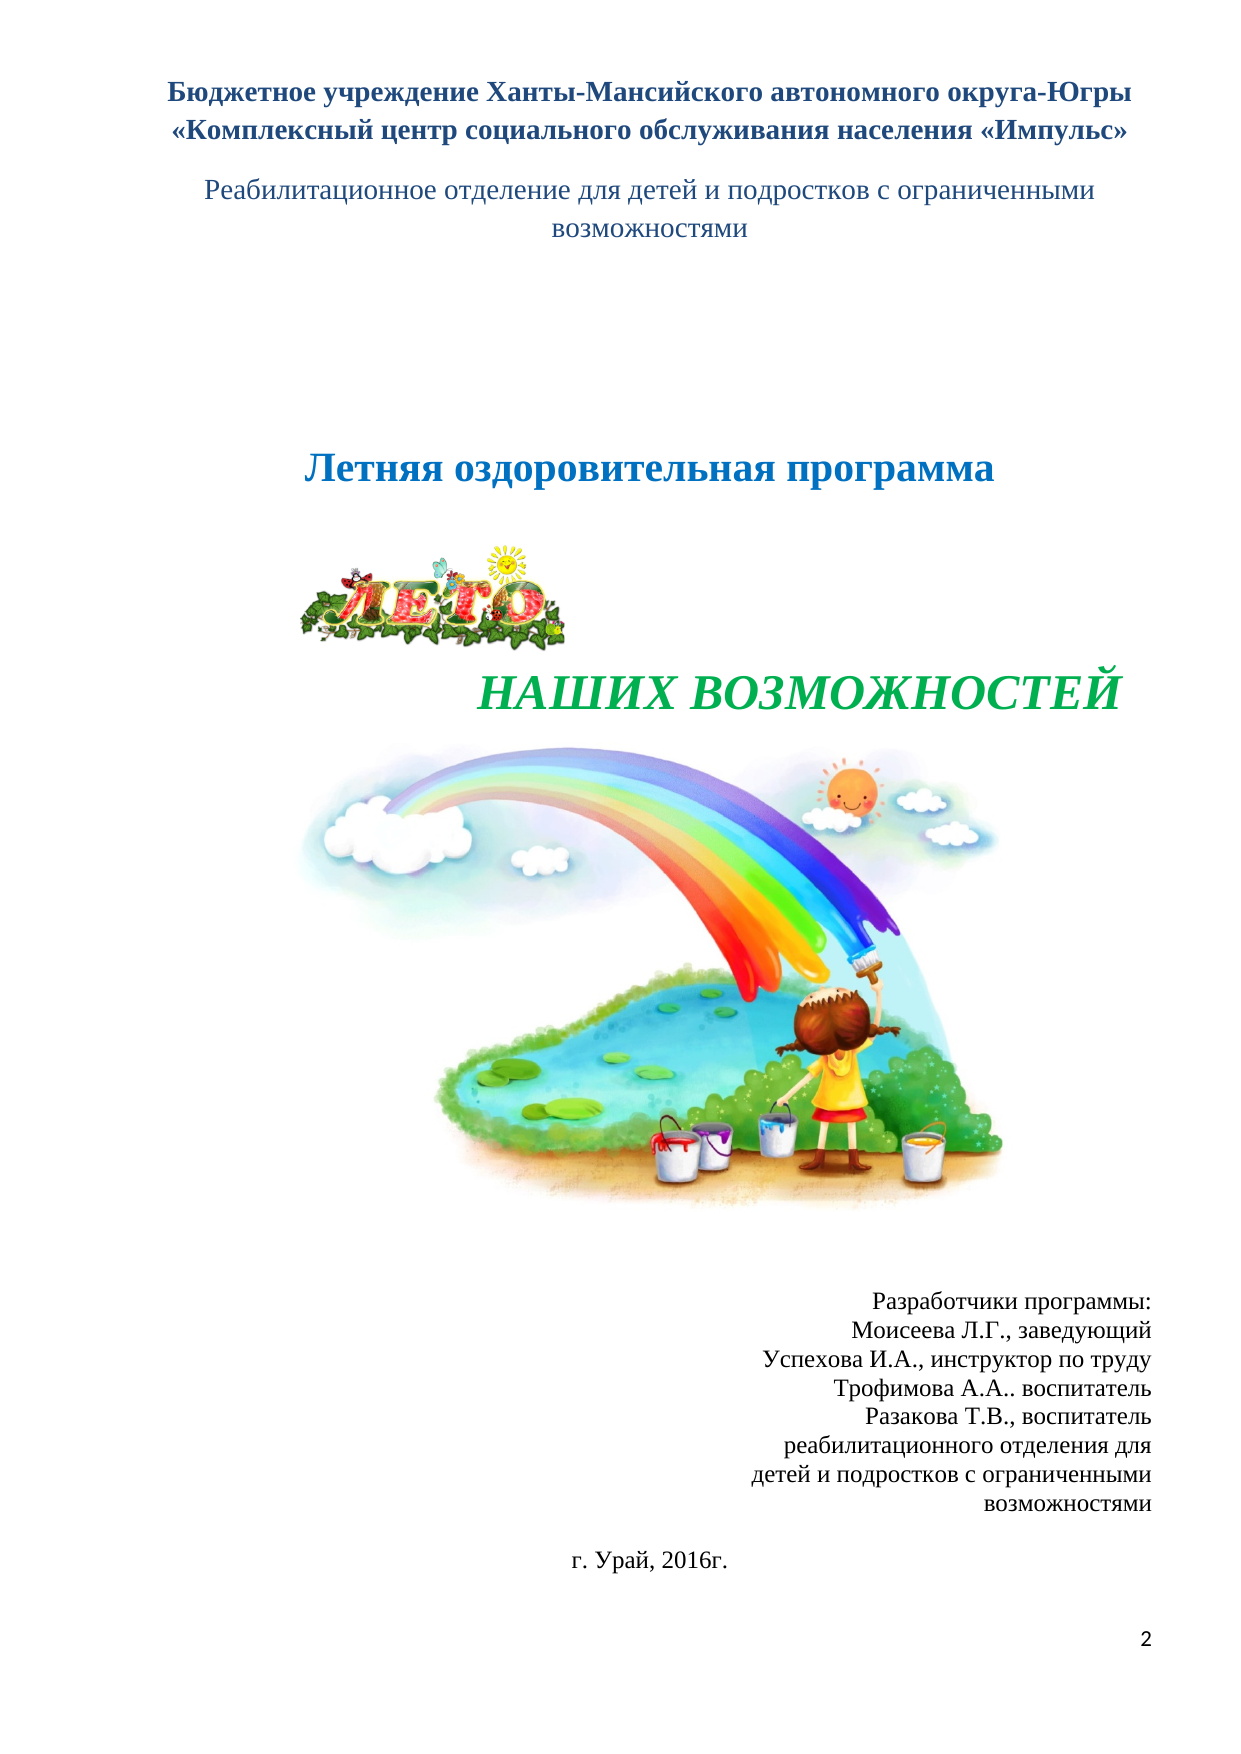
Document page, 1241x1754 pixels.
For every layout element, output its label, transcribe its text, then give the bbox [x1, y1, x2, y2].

text Разработчики программы: [148, 1286, 1152, 1315]
text Бюджетное учреждение Ханты-Мансийского автономного округа-Югры «Комплексный центр социального обслуживания населения «Импульс» [148, 74, 1152, 146]
text Летняя оздоровительная программа [148, 442, 1152, 490]
text Моисеева Л.Г., заведующий [148, 1315, 1152, 1344]
text реабилитационного отделения для [148, 1430, 1152, 1459]
text детей и подростков с ограниченными [148, 1459, 1152, 1488]
text возможностями [148, 1488, 1152, 1516]
text г. Урай, 2016г. [148, 1545, 1152, 1574]
picture [227, 720, 1073, 1229]
text Успехова И.А., инструктор по труду [148, 1344, 1152, 1373]
text НАШИХ ВОЗМОЖНОСТЕЙ [148, 663, 1152, 720]
picture [300, 523, 565, 657]
text Трофимова А.А.. воспитатель [148, 1373, 1152, 1401]
text Разакова Т.В., воспитатель [148, 1401, 1152, 1430]
text Реабилитационное отделение для детей и подростков с ограниченными возможностями [148, 172, 1152, 244]
